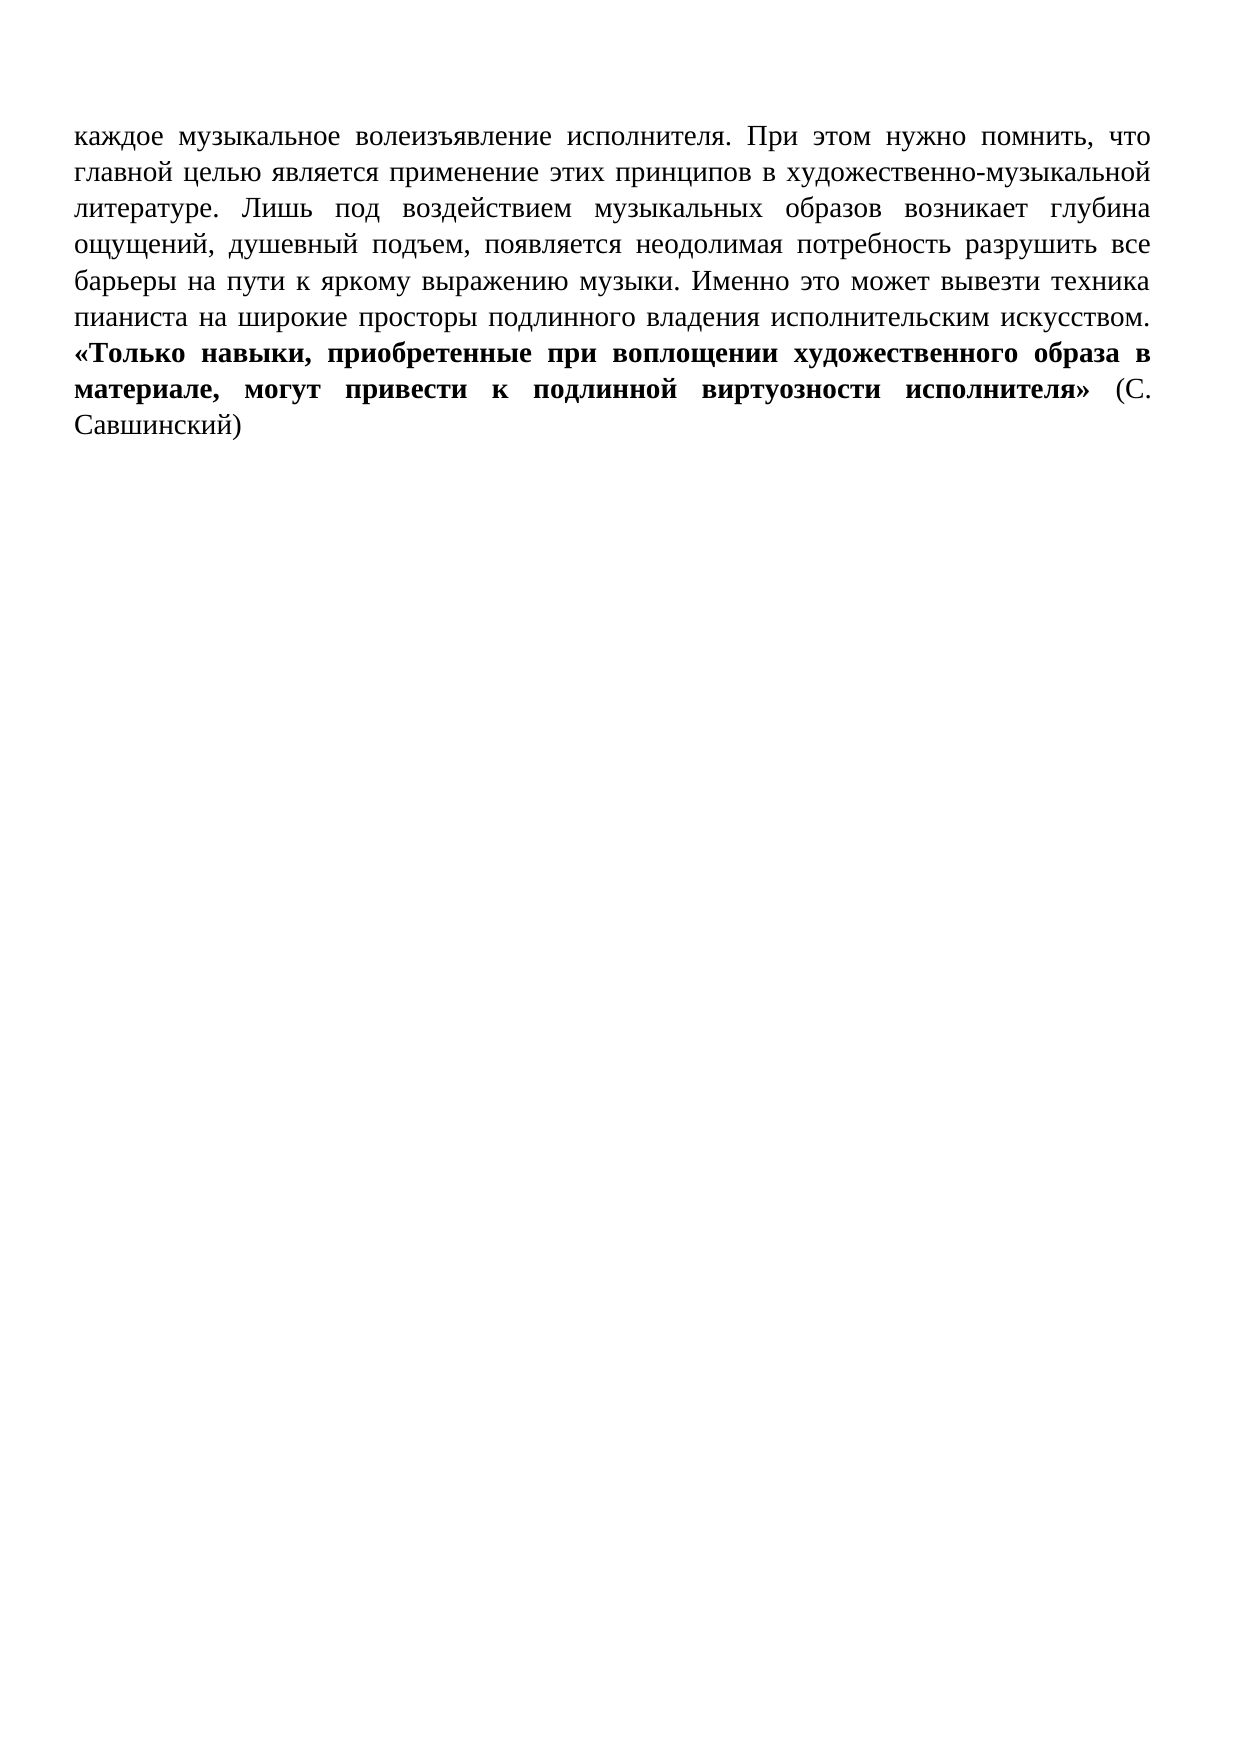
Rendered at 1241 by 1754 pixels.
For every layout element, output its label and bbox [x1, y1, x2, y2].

text [74, 118, 1152, 441]
